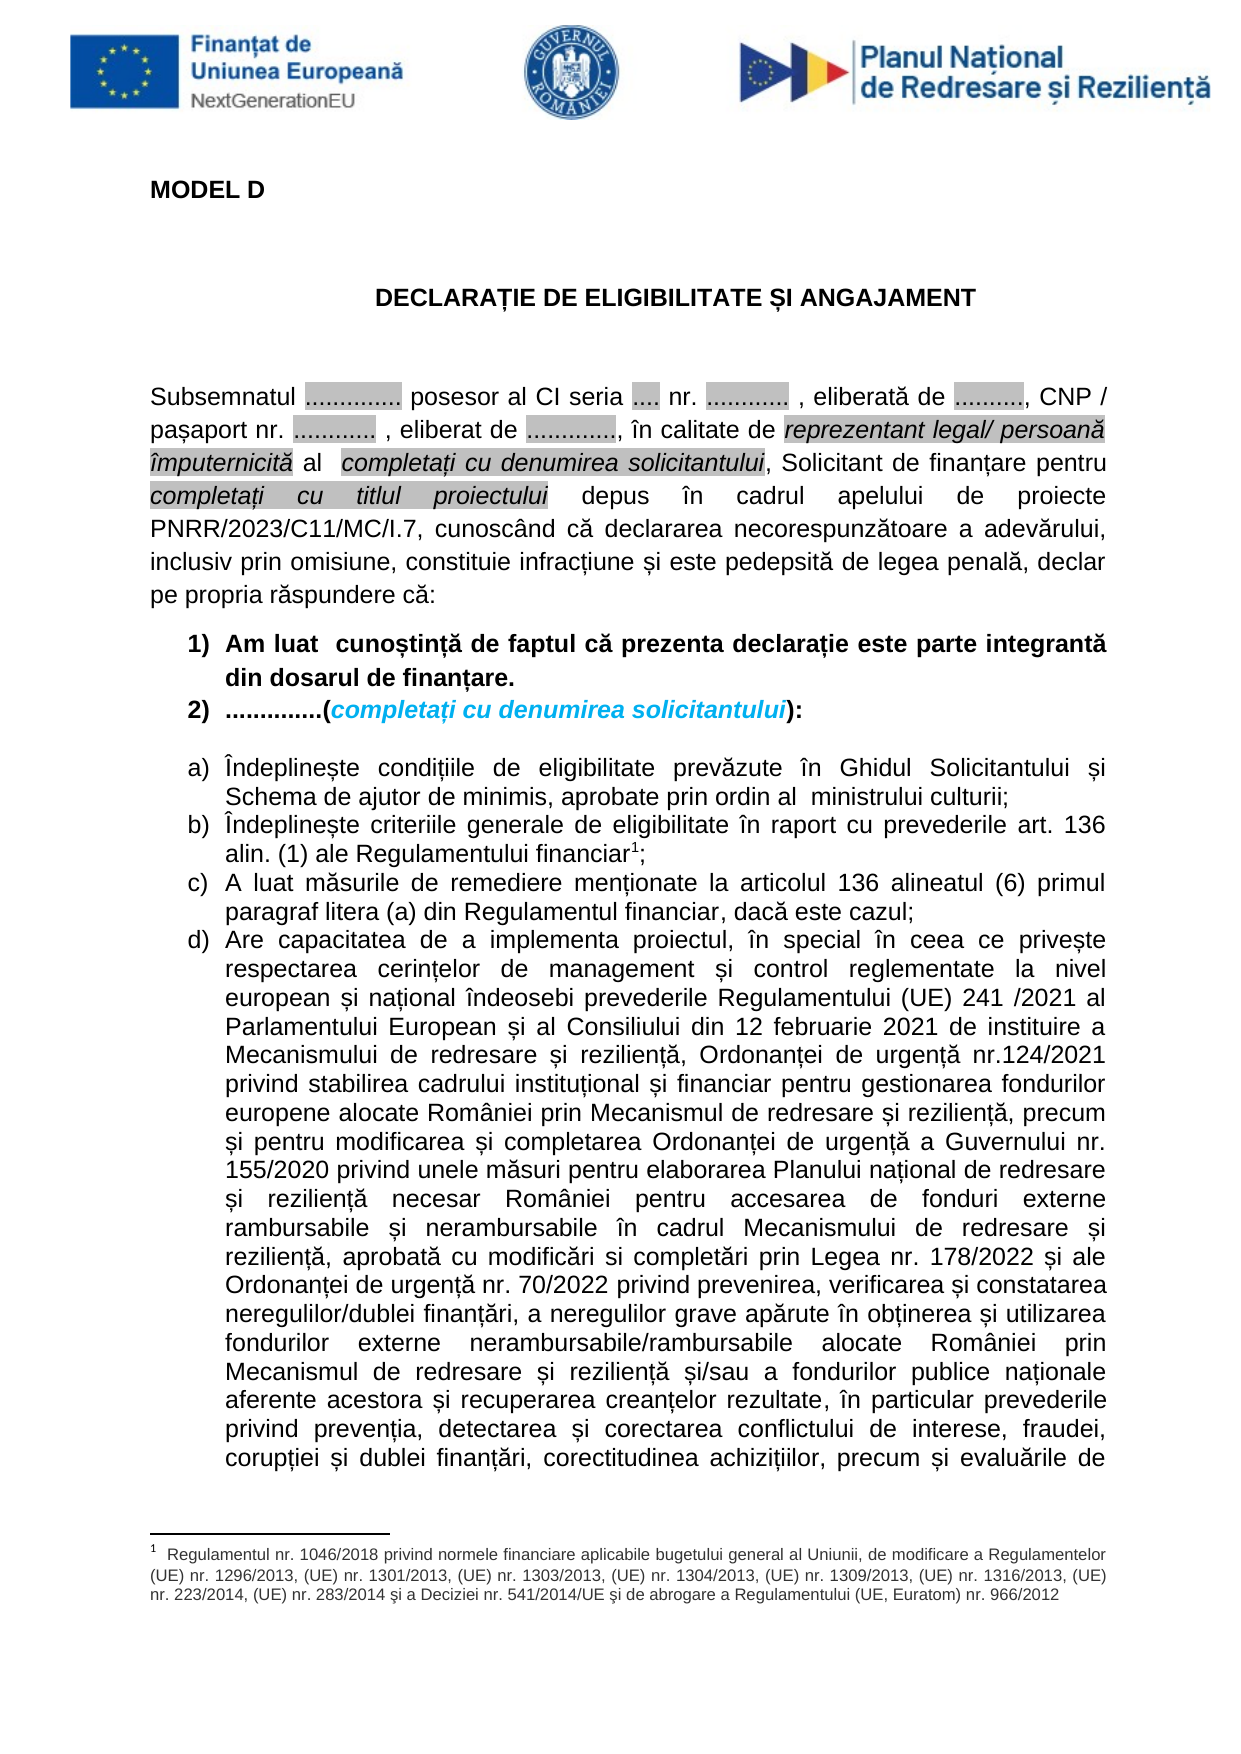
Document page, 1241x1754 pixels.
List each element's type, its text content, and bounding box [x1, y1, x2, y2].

picture [70, 25, 1211, 120]
list ..............(completați cu denumirea solicitantului): [187, 696, 1107, 724]
list Îndeplinește criteriile generale de eligibilitate în raport cu prevederile art. 136 alin. (1) ale Regulamentului financiar; [187, 811, 1107, 868]
text DECLARAȚIE DE ELIGIBILITATE ȘI ANGAJAMENT [300, 282, 1107, 311]
list Îndeplinește condițiile de eligibilitate prevăzute în Ghidul Solicitantului și Schema de ajutor de minimis, aprobate prin ordin al ministrului culturii; [187, 753, 1107, 811]
list Am luat cunoștință de faptul că prezenta declarație este parte integrantă din dosarul de finanțare. [187, 629, 1107, 691]
list A luat măsurile de remediere menționate la articolul 136 alineatul (6) primul paragraf litera (a) din Regulamentul financiar, dacă este cazul; [720, 897, 1107, 926]
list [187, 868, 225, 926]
text MODEL D [150, 175, 1107, 204]
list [187, 926, 1107, 1472]
text Subsemnatul .............. posesor al CI seria .... nr. ............ , eliberată de .........., CNP / pașaport nr. ............ , eliberat de ............., în calitate de reprezentant legal/ persoană împuternicită al completați cu denumirea solicitantului, Solicitant de finanțare pentru completați cu titlul proiectului depus în cadrul apelului de proiecte PNRR/2023/C11/MC/I.7, cunoscând că declararea necorespunzătoare a adevărului, inclusiv prin omisiune, constituie infracțiune și este pedepsită de legea penală, declar pe propria răspundere că: [150, 382, 1107, 608]
